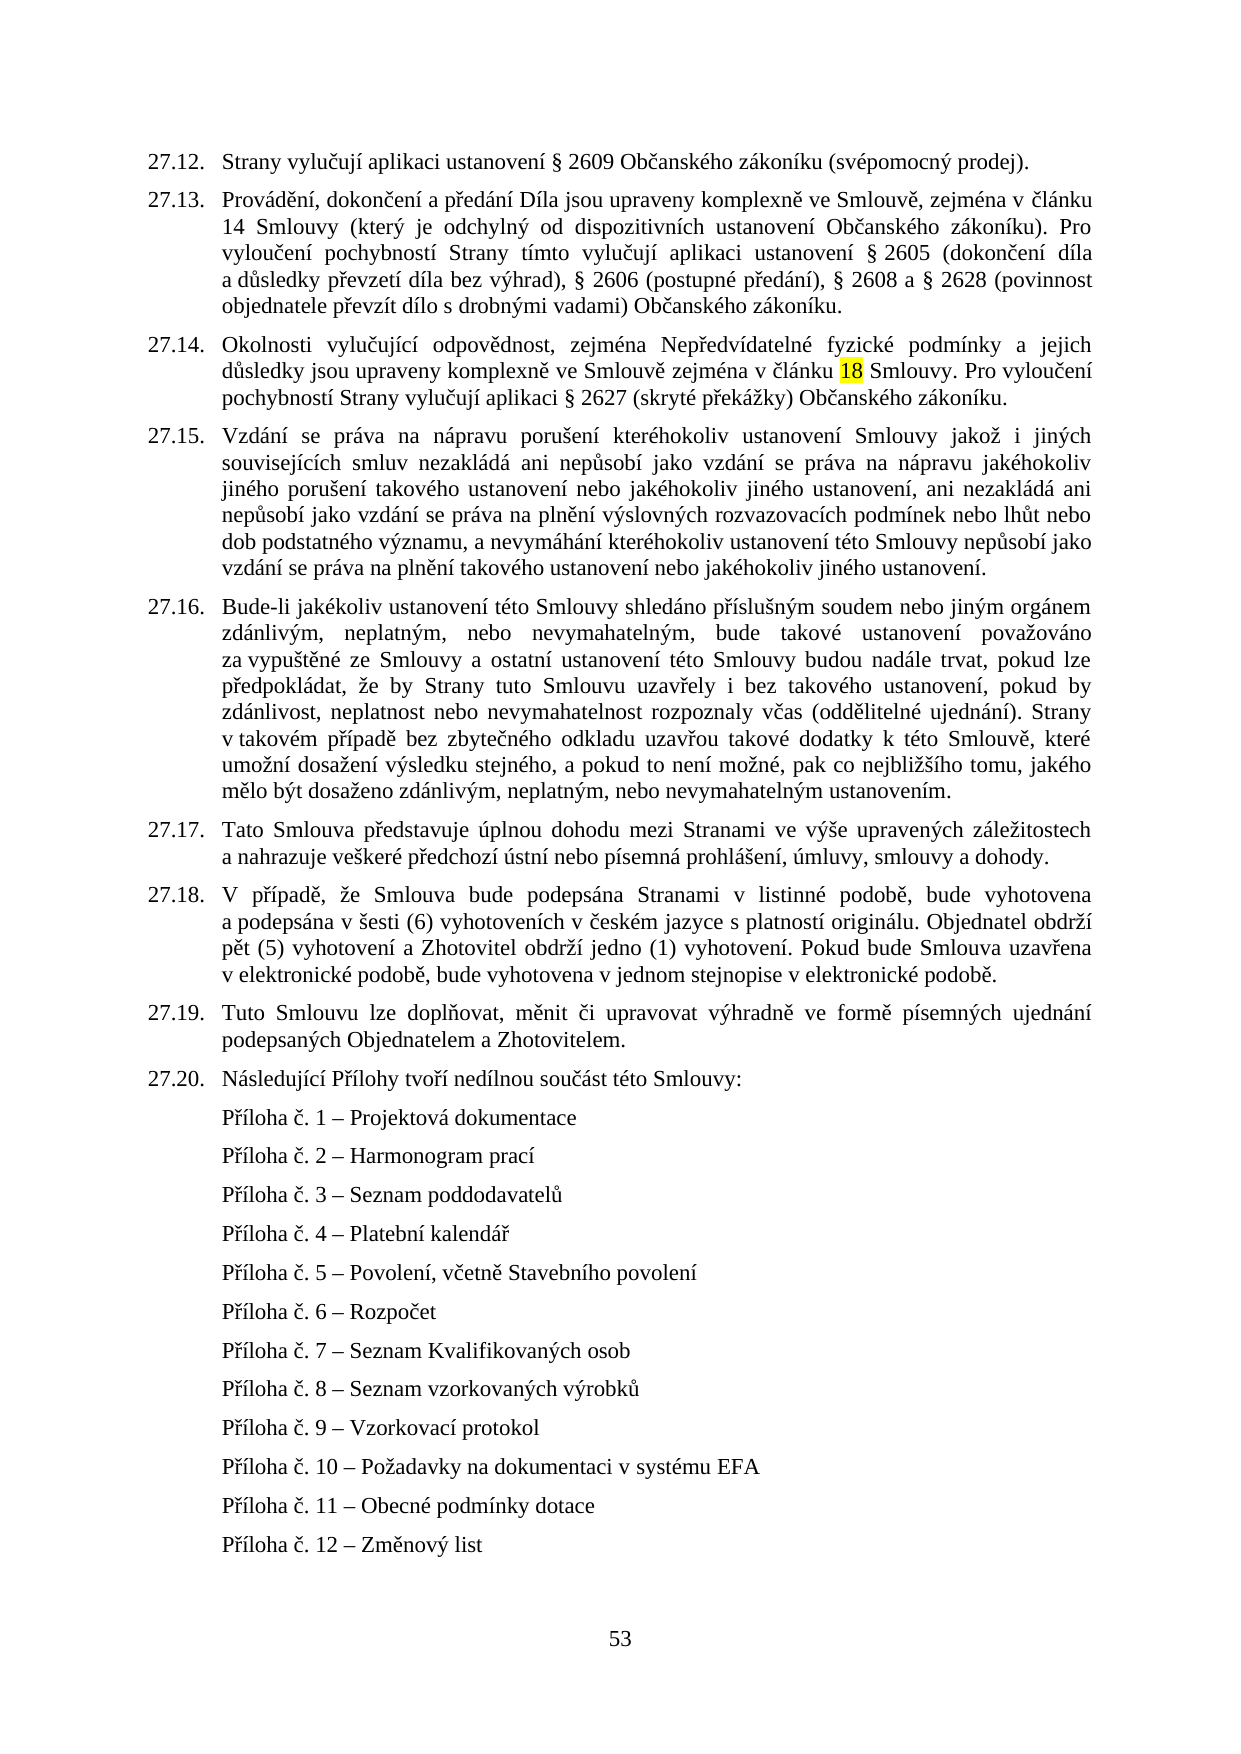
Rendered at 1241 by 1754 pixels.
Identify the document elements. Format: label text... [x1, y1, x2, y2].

text Příloha č. 12 – Změnový list [222, 1531, 1092, 1557]
subtitle Příloha č. 1 – Projektová dokumentace [222, 1103, 1092, 1130]
subtitle Příloha č. 2 – Harmonogram prací [222, 1142, 1092, 1169]
subtitle Následující Přílohy tvoří nedílnou součást této Smlouvy: [148, 1065, 1092, 1091]
subtitle Bude-li jakékoliv ustanovení této Smlouvy shledáno příslušným soudem nebo jiným orgánem zdánlivým, neplatným, nebo nevymahatelným, bude takové ustanovení považováno za vypuštěné ze Smlouvy a ostatní ustanovení této Smlouvy budou nadále trvat, pokud lze předpokládat, že by Strany tuto Smlouvu uzavřely i bez takového ustanovení, pokud by zdánlivost, neplatnost nebo nevymahatelnost rozpoznaly včas (oddělitelné ujednání). Strany v takovém případě bez zbytečného odkladu uzavřou takové dodatky k této Smlouvě, které umožní dosažení výsledku stejného, a pokud to není možné, pak co nejbližšího tomu, jakého mělo být dosaženo zdánlivým, neplatným, nebo nevymahatelným ustanovením. [148, 593, 1092, 804]
subtitle Příloha č. 3 – Seznam poddodavatelů [222, 1181, 1092, 1208]
subtitle Vzdání se práva na nápravu porušení kteréhokoliv ustanovení Smlouvy jakož i jiných souvisejících smluv nezakládá ani nepůsobí jako vzdání se práva na nápravu jakéhokoliv jiného porušení takového ustanovení nebo jakéhokoliv jiného ustanovení, ani nezakládá ani nepůsobí jako vzdání se práva na plnění výslovných rozvazovacích podmínek nebo lhůt nebo dob podstatného významu, a nevymáhání kteréhokoliv ustanovení této Smlouvy nepůsobí jako vzdání se práva na plnění takového ustanovení nebo jakéhokoliv jiného ustanovení. [148, 422, 1092, 581]
text Příloha č. 7 – Seznam Kvalifikovaných osob [222, 1337, 1092, 1363]
text Příloha č. 4 – Platební kalendář [222, 1220, 1092, 1246]
text Příloha č. 8 – Seznam vzorkovaných výrobků [222, 1376, 1092, 1402]
text Příloha č. 10 – Požadavky na dokumentaci v systému EFA [222, 1453, 1092, 1479]
subtitle V případě, že Smlouva bude podepsána Stranami v listinné podobě, bude vyhotovena a podepsána v šesti (6) vyhotoveních v českém jazyce s platností originálu. Objednatel obdrží pět (5) vyhotovení a Zhotovitel obdrží jedno (1) vyhotovení. Pokud bude Smlouva uzavřena v elektronické podobě, bude vyhotovena v jednom stejnopise v elektronické podobě. [148, 882, 1092, 987]
text Příloha č. 9 – Vzorkovací protokol [222, 1414, 1092, 1441]
text Příloha č. 6 – Rozpočet [222, 1298, 1092, 1324]
subtitle Provádění, dokončení a předání Díla jsou upraveny komplexně ve Smlouvě, zejména v článku 14 Smlouvy (který je odchylný od dispozitivních ustanovení Občanského zákoníku). Pro vyloučení pochybností Strany tímto vylučují aplikaci ustanovení § 2605 (dokončení díla a důsledky převzetí díla bez výhrad), § 2606 (postupné předání), § 2608 a § 2628 (povinnost objednatele převzít dílo s drobnými vadami) Občanského zákoníku. [148, 187, 1092, 318]
subtitle Okolnosti vylučující odpovědnost, zejména Nepředvídatelné fyzické podmínky a jejich důsledky jsou upraveny komplexně ve Smlouvě zejména v článku 18 Smlouvy. Pro vyloučení pochybností Strany vylučují aplikaci § 2627 (skryté překážky) Občanského zákoníku. [148, 331, 1092, 410]
subtitle Tuto Smlouvu lze doplňovat, měnit či upravovat výhradně ve formě písemných ujednání podepsaných Objednatelem a Zhotovitelem. [148, 999, 1092, 1052]
text Příloha č. 11 – Obecné podmínky dotace [222, 1492, 1092, 1518]
subtitle Strany vylučují aplikaci ustanovení § 2609 Občanského zákoníku (svépomocný prodej). [148, 148, 1092, 174]
subtitle Tato Smlouva představuje úplnou dohodu mezi Stranami ve výše upravených záležitostech a nahrazuje veškeré předchozí ústní nebo písemná prohlášení, úmluvy, smlouvy a dohody. [148, 816, 1092, 869]
text Příloha č. 5 – Povolení, včetně Stavebního povolení [222, 1259, 1092, 1285]
